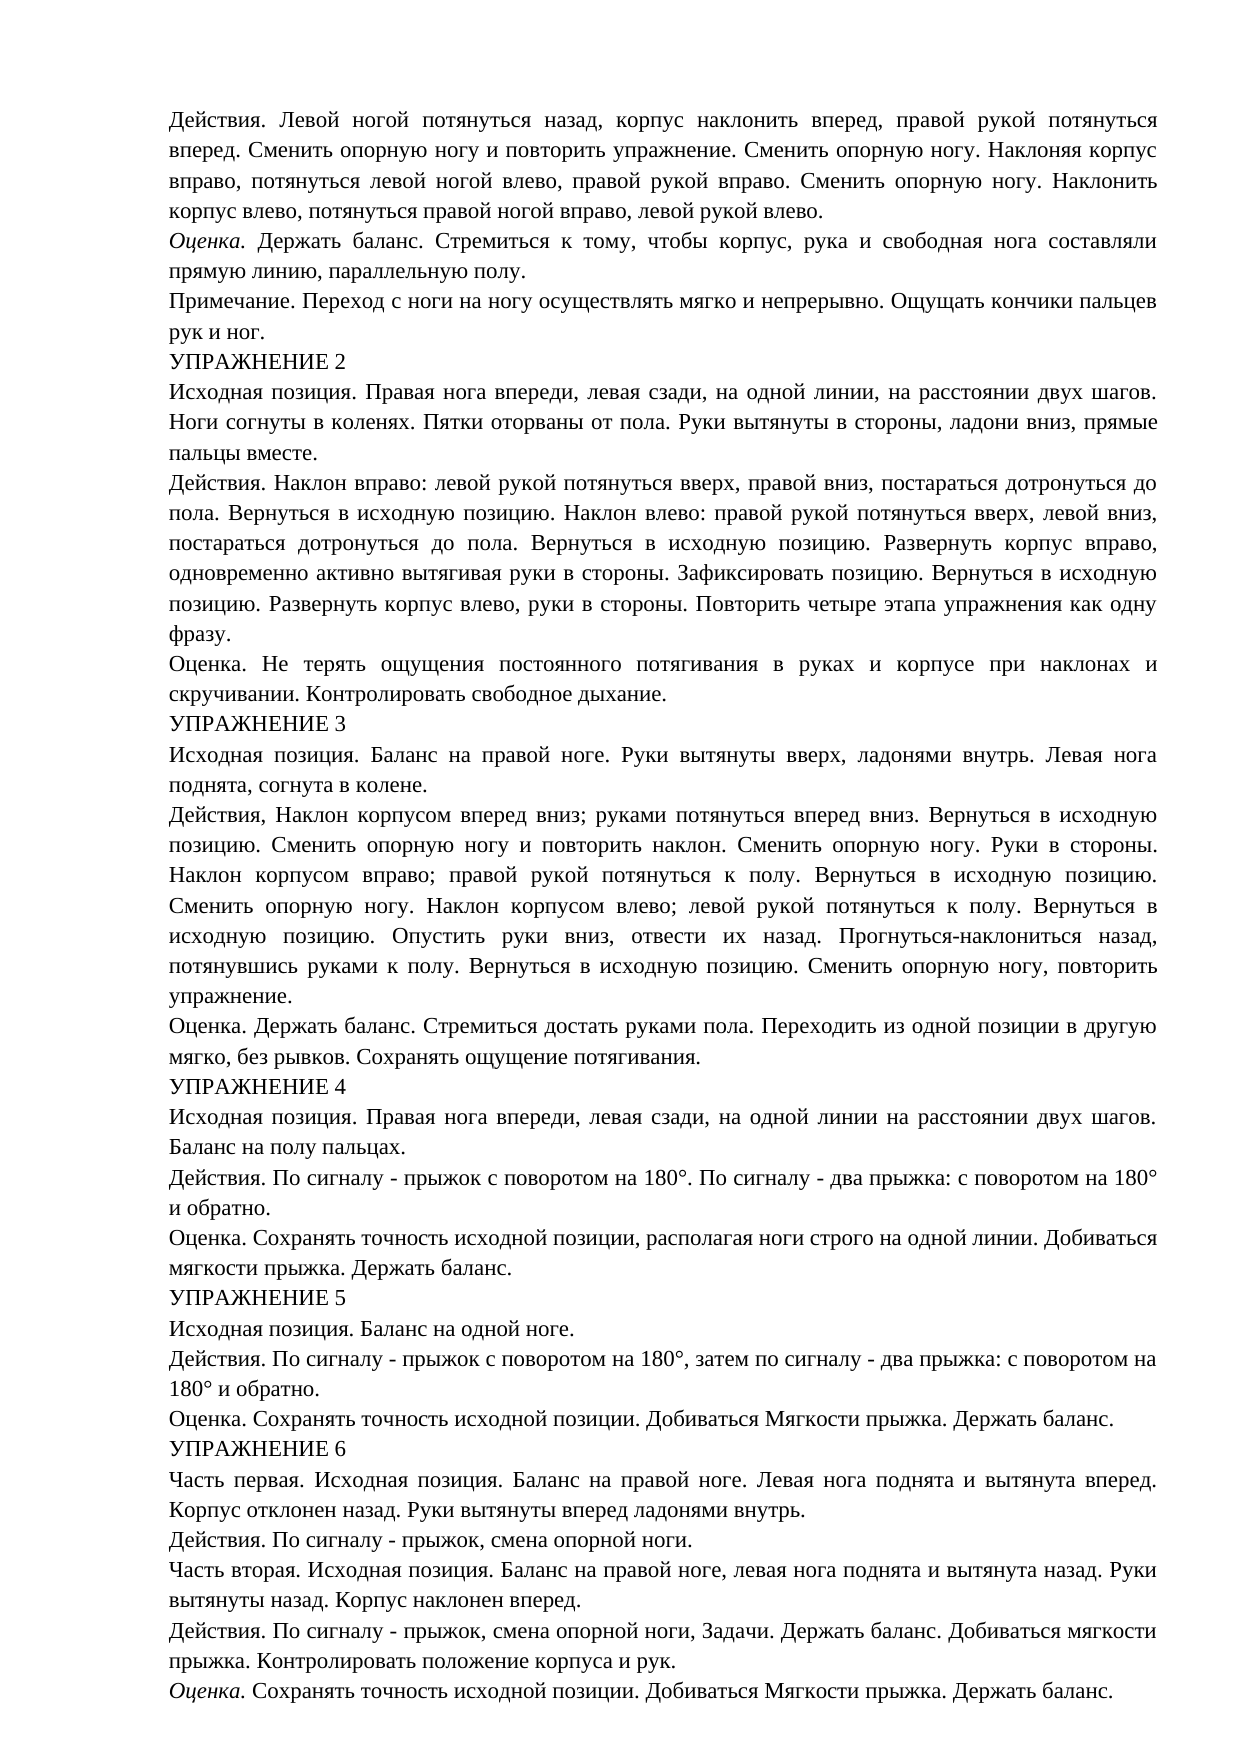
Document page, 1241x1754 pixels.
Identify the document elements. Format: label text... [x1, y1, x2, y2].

text Часть вторая. Исходная позиция. Баланс на правой ноге, левая нога поднята и вытянута назад. Руки вытянуты назад. Корпус наклонен вперед. [169, 1556, 1159, 1613]
text Примечание. Переход с ноги на ногу осуществлять мягко и непрерывно. Ощущать кончики пальцев рук и ног. [169, 287, 1159, 344]
text Действия. Левой ногой потянуться назад, корпус наклонить вперед, правой рукой потянуться вперед. Сменить опорную ногу и повторить упражнение. Сменить опорную ногу. Наклоняя корпус вправо, потянуться левой ногой влево, правой рукой вправо. Сменить опорную ногу. Наклонить корпус влево, потянуться правой ногой вправо, левой рукой влево. [169, 106, 1159, 223]
text Часть первая. Исходная позиция. Баланс на правой ноге. Левая нога поднята и вытянута вперед. Корпус отклонен назад. Руки вытянуты вперед ладонями внутрь. [169, 1466, 1159, 1522]
text Действия. По сигналу - прыжок с поворотом на 180°, затем по сигналу - два прыжка: с поворотом на 180° и обратно. [169, 1345, 1159, 1401]
text Оценка. Держать баланс. Стремиться к тому, чтобы корпус, рука и свободная нога составляли прямую линию, параллельную полу. [169, 227, 1159, 284]
text Действия. По сигналу - прыжок, смена опорной ноги, Задачи. Держать баланс. Добиваться мягкости прыжка. Контролировать положение корпуса и рук. [169, 1617, 1159, 1673]
text Оценка. Сохранять точность исходной позиции. Добиваться Мягкости прыжка. Держать баланс. [169, 1405, 1159, 1432]
text УПРАЖНЕНИЕ 4 [169, 1073, 1159, 1099]
text Оценка. Не терять ощущения постоянного потягивания в руках и корпусе при наклонах и скручивании. Контролировать свободное дыхание. [169, 650, 1159, 707]
text УПРАЖНЕНИЕ 6 [169, 1435, 1159, 1462]
text Исходная позиция. Правая нога впереди, левая сзади, на одной линии на расстоянии двух шагов. Баланс на полу пальцах. [169, 1103, 1159, 1160]
text Действия. По сигналу - прыжок, смена опорной ноги. [169, 1526, 1159, 1552]
text УПРАЖНЕНИЕ 5 [169, 1284, 1159, 1311]
text УПРАЖНЕНИЕ 2 [169, 348, 1159, 374]
text Оценка. Держать баланс. Стремиться достать руками пола. Переходить из одной позиции в другую мягко, без рывков. Сохранять ощущение потягивания. [169, 1012, 1159, 1069]
text Оценка. Сохранять точность исходной позиции, располагая ноги строго на одной линии. Добиваться мягкости прыжка. Держать баланс. [169, 1224, 1159, 1281]
text Действия, Наклон корпусом вперед вниз; руками потянуться вперед вниз. Вернуться в исходную позицию. Сменить опорную ногу и повторить наклон. Сменить опорную ногу. Руки в стороны. Наклон корпусом вправо; правой рукой потянуться к полу. Вернуться в исходную позицию. Сменить опорную ногу. Наклон корпусом влево; левой рукой потянуться к полу. Вернуться в исходную позицию. Опустить руки вниз, отвести их назад. Прогнуться-наклониться назад, потянувшись руками к полу. Вернуться в исходную позицию. Сменить опорную ногу, повторить упражнение. [169, 801, 1159, 1009]
text УПРАЖНЕНИЕ 3 [169, 710, 1159, 737]
text Действия. Наклон вправо: левой рукой потянуться вверх, правой вниз, постараться дотронуться до пола. Вернуться в исходную позицию. Наклон влево: правой рукой потянуться вверх, левой вниз, постараться дотронуться до пола. Вернуться в исходную позицию. Развернуть корпус вправо, одновременно активно вытягивая руки в стороны. Зафиксировать позицию. Вернуться в исходную позицию. Развернуть корпус влево, руки в стороны. Повторить четыре этапа упражнения как одну фразу. [169, 469, 1159, 646]
text Исходная позиция. Баланс на правой ноге. Руки вытянуты вверх, ладонями внутрь. Левая нога поднята, согнута в колене. [169, 741, 1159, 797]
text Исходная позиция. Правая нога впереди, левая сзади, на одной линии, на расстоянии двух шагов. Ноги согнуты в коленях. Пятки оторваны от пола. Руки вытянуты в стороны, ладони вниз, прямые пальцы вместе. [169, 378, 1159, 465]
text Оценка. Сохранять точность исходной позиции. Добиваться Мягкости прыжка. Держать баланс. [169, 1677, 1159, 1703]
text Действия. По сигналу - прыжок с поворотом на 180°. По сигналу - два прыжка: с поворотом на 180° и обратно. [169, 1163, 1159, 1220]
text Исходная позиция. Баланс на одной ноге. [169, 1314, 1159, 1341]
